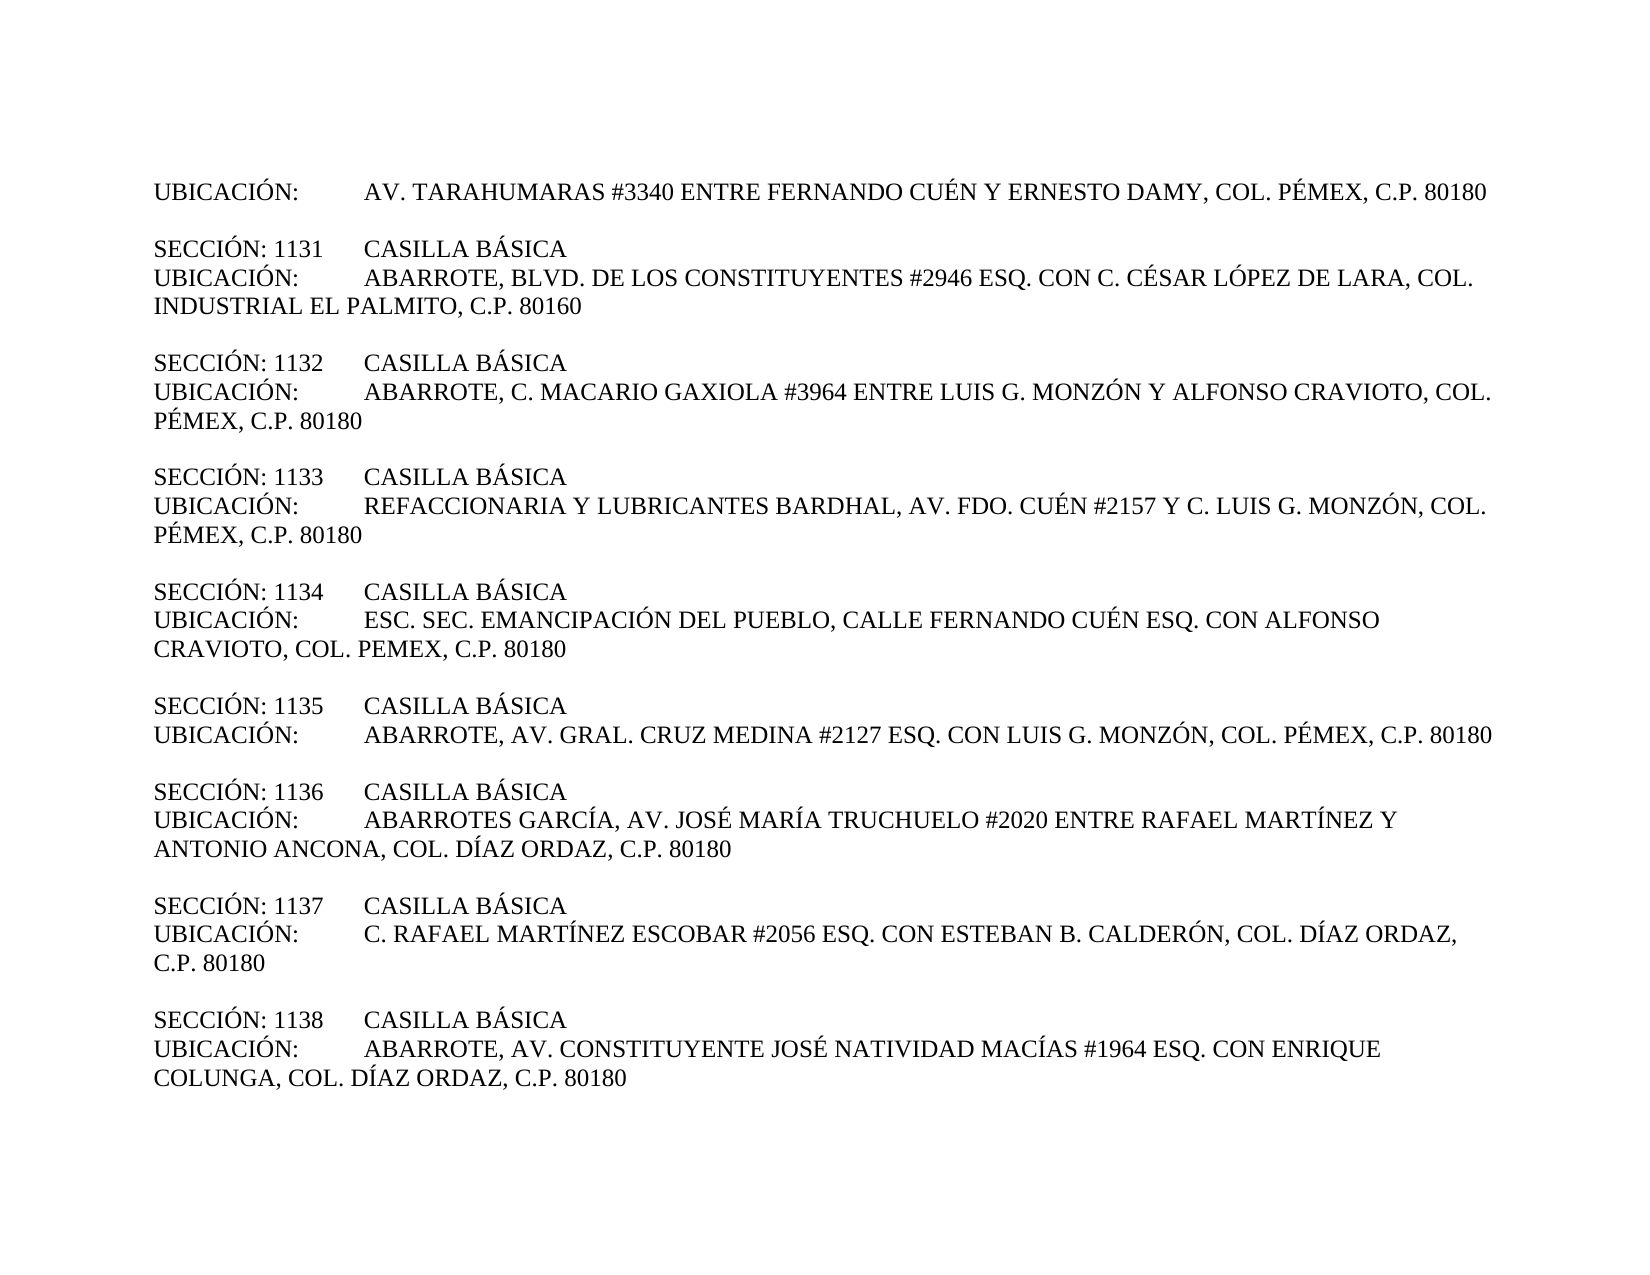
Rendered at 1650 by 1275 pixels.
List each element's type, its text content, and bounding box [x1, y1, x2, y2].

text UBICACIÓN: REFACCIONARIA Y LUBRICANTES BARDHAL, AV. FDO. CUÉN #2157 Y C. LUIS G. MONZÓN, COL. PÉMEX, C.P. 80180 [153, 491, 1502, 549]
text SECCIÓN: 1133 CASILLA BÁSICA [153, 462, 1502, 491]
text SECCIÓN: 1138 CASILLA BÁSICA [153, 1005, 1502, 1034]
text UBICACIÓN: ABARROTES GARCÍA, AV. JOSÉ MARÍA TRUCHUELO #2020 ENTRE RAFAEL MARTÍNEZ Y ANTONIO ANCONA, COL. DÍAZ ORDAZ, C.P. 80180 [153, 805, 1502, 863]
text SECCIÓN: 1137 CASILLA BÁSICA [153, 891, 1502, 919]
text UBICACIÓN: C. RAFAEL MARTÍNEZ ESCOBAR #2056 ESQ. CON ESTEBAN B. CALDERÓN, COL. DÍAZ ORDAZ, C.P. 80180 [153, 919, 1502, 977]
text SECCIÓN: 1134 CASILLA BÁSICA [153, 577, 1502, 606]
text SECCIÓN: 1131 CASILLA BÁSICA [153, 234, 1502, 263]
text SECCIÓN: 1136 CASILLA BÁSICA [153, 777, 1502, 805]
text UBICACIÓN: ESC. SEC. EMANCIPACIÓN DEL PUEBLO, CALLE FERNANDO CUÉN ESQ. CON ALFONSO CRAVIOTO, COL. PEMEX, C.P. 80180 [153, 606, 1502, 663]
text UBICACIÓN: AV. TARAHUMARAS #3340 ENTRE FERNANDO CUÉN Y ERNESTO DAMY, COL. PÉMEX, C.P. 80180 [153, 177, 1502, 206]
text UBICACIÓN: ABARROTE, AV. CONSTITUYENTE JOSÉ NATIVIDAD MACÍAS #1964 ESQ. CON ENRIQUE COLUNGA, COL. DÍAZ ORDAZ, C.P. 80180 [153, 1034, 1502, 1091]
text UBICACIÓN: ABARROTE, C. MACARIO GAXIOLA #3964 ENTRE LUIS G. MONZÓN Y ALFONSO CRAVIOTO, COL. PÉMEX, C.P. 80180 [153, 377, 1502, 434]
text UBICACIÓN: ABARROTE, BLVD. DE LOS CONSTITUYENTES #2946 ESQ. CON C. CÉSAR LÓPEZ DE LARA, COL. INDUSTRIAL EL PALMITO, C.P. 80160 [153, 263, 1502, 320]
text UBICACIÓN: ABARROTE, AV. GRAL. CRUZ MEDINA #2127 ESQ. CON LUIS G. MONZÓN, COL. PÉMEX, C.P. 80180 [153, 720, 1502, 748]
text SECCIÓN: 1135 CASILLA BÁSICA [153, 691, 1502, 720]
text SECCIÓN: 1132 CASILLA BÁSICA [153, 348, 1502, 377]
